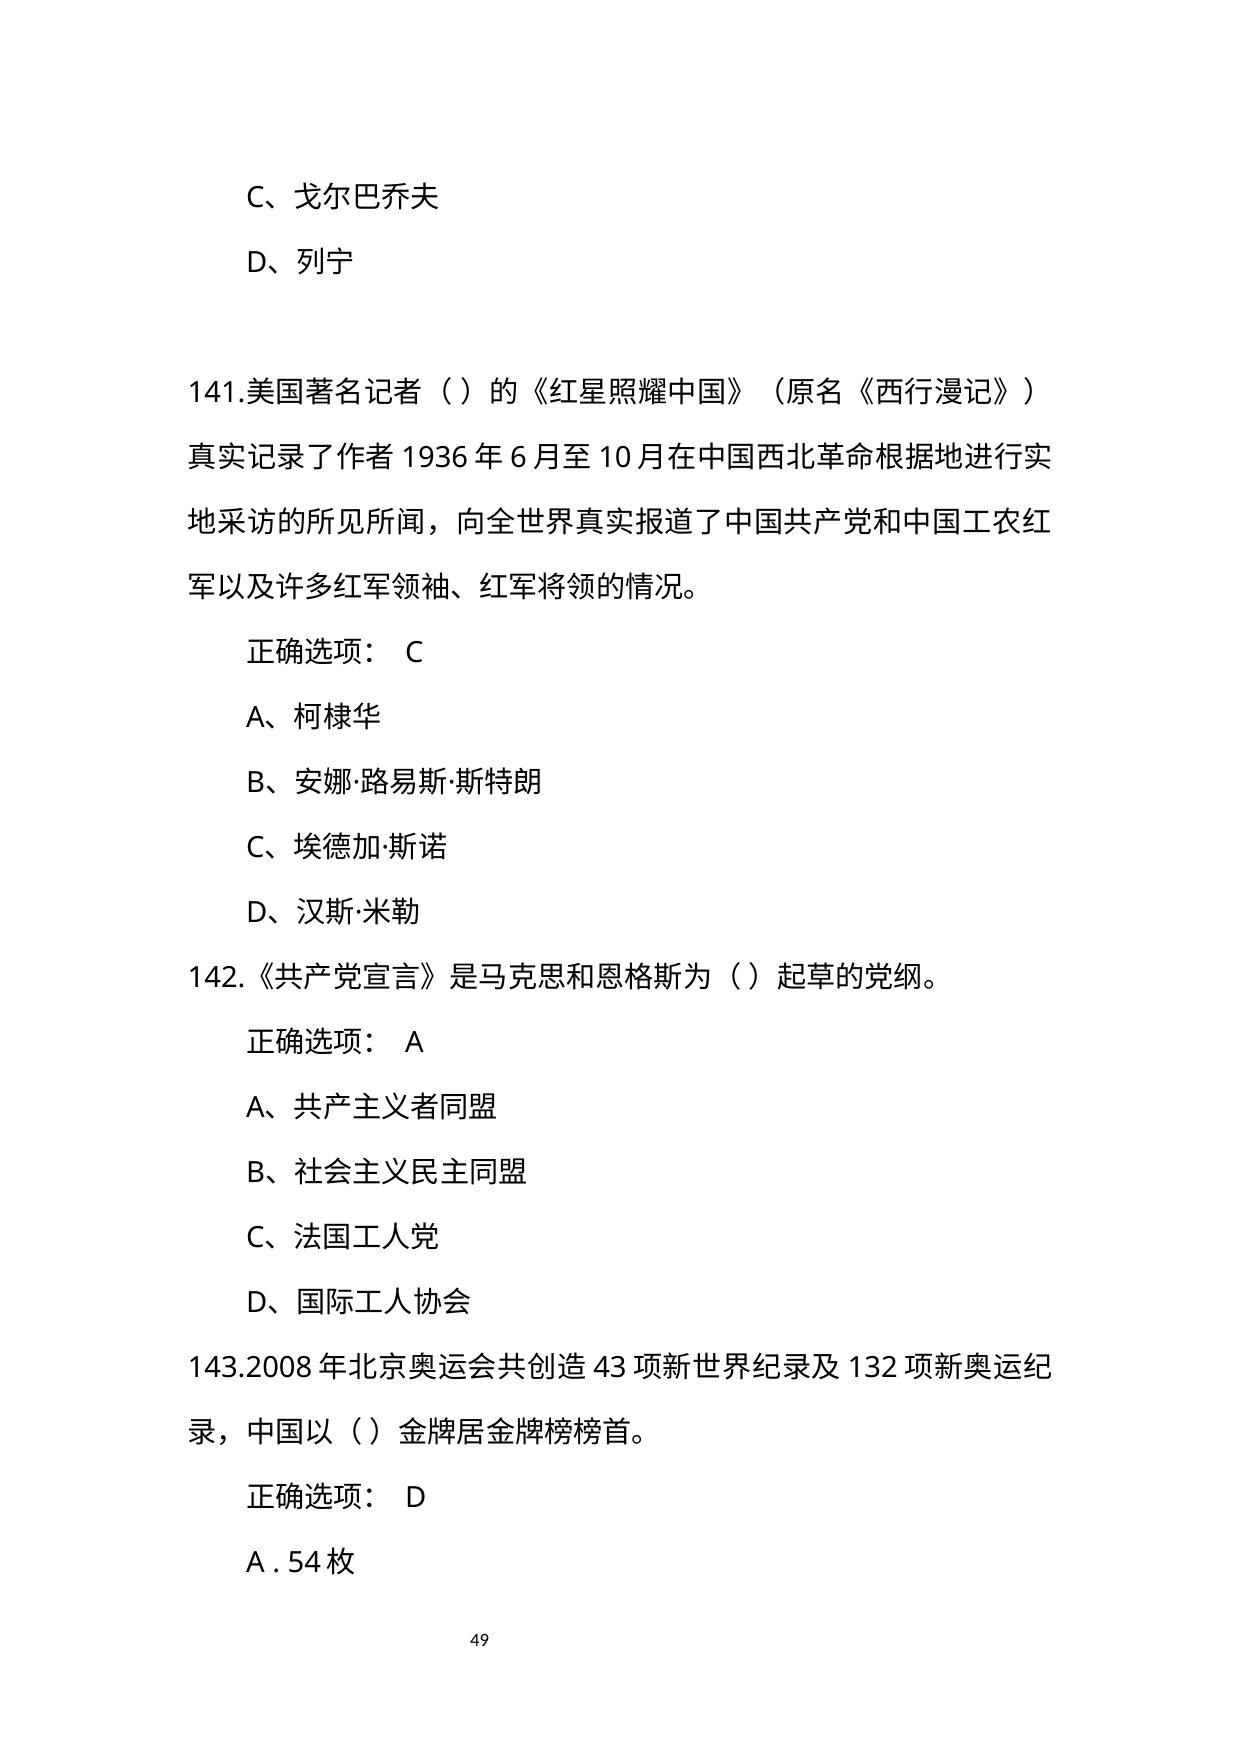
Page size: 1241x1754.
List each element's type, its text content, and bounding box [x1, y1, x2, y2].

list 正确选项： A [187, 1007, 1053, 1072]
list A . 54枚 [187, 1527, 1053, 1592]
list D、国际工人协会 [187, 1267, 1053, 1332]
list D、汉斯·米勒 [187, 877, 1053, 942]
list A、共产主义者同盟 [187, 1072, 1053, 1137]
list C、埃德加·斯诺 [187, 812, 1053, 877]
list B、安娜·路易斯·斯特朗 [187, 747, 1053, 812]
list 142.《共产党宣言》是马克思和恩格斯为（ ）起草的党纲。 [187, 942, 1053, 1007]
list C、法国工人党 [187, 1202, 1053, 1267]
list C、戈尔巴乔夫 [187, 162, 1053, 227]
list 143.2008年北京奥运会共创造43项新世界纪录及132项新奥运纪录，中国以（ ）金牌居金牌榜榜首。 [187, 1332, 1053, 1462]
list 正确选项： C [187, 617, 1053, 682]
list 正确选项： D [187, 1462, 1053, 1527]
list B、社会主义民主同盟 [187, 1137, 1053, 1202]
list D、列宁 [187, 227, 1053, 292]
list A、柯棣华 [187, 682, 1053, 747]
list 141.美国著名记者（ ）的《红星照耀中国》（原名《西行漫记》）真实记录了作者1936年6月至10月在中国西北革命根据地进行实地采访的所见所闻，向全世界真实报道了中国共产党和中国工农红军以及许多红军领袖、红军将领的情况。 [187, 357, 1053, 617]
